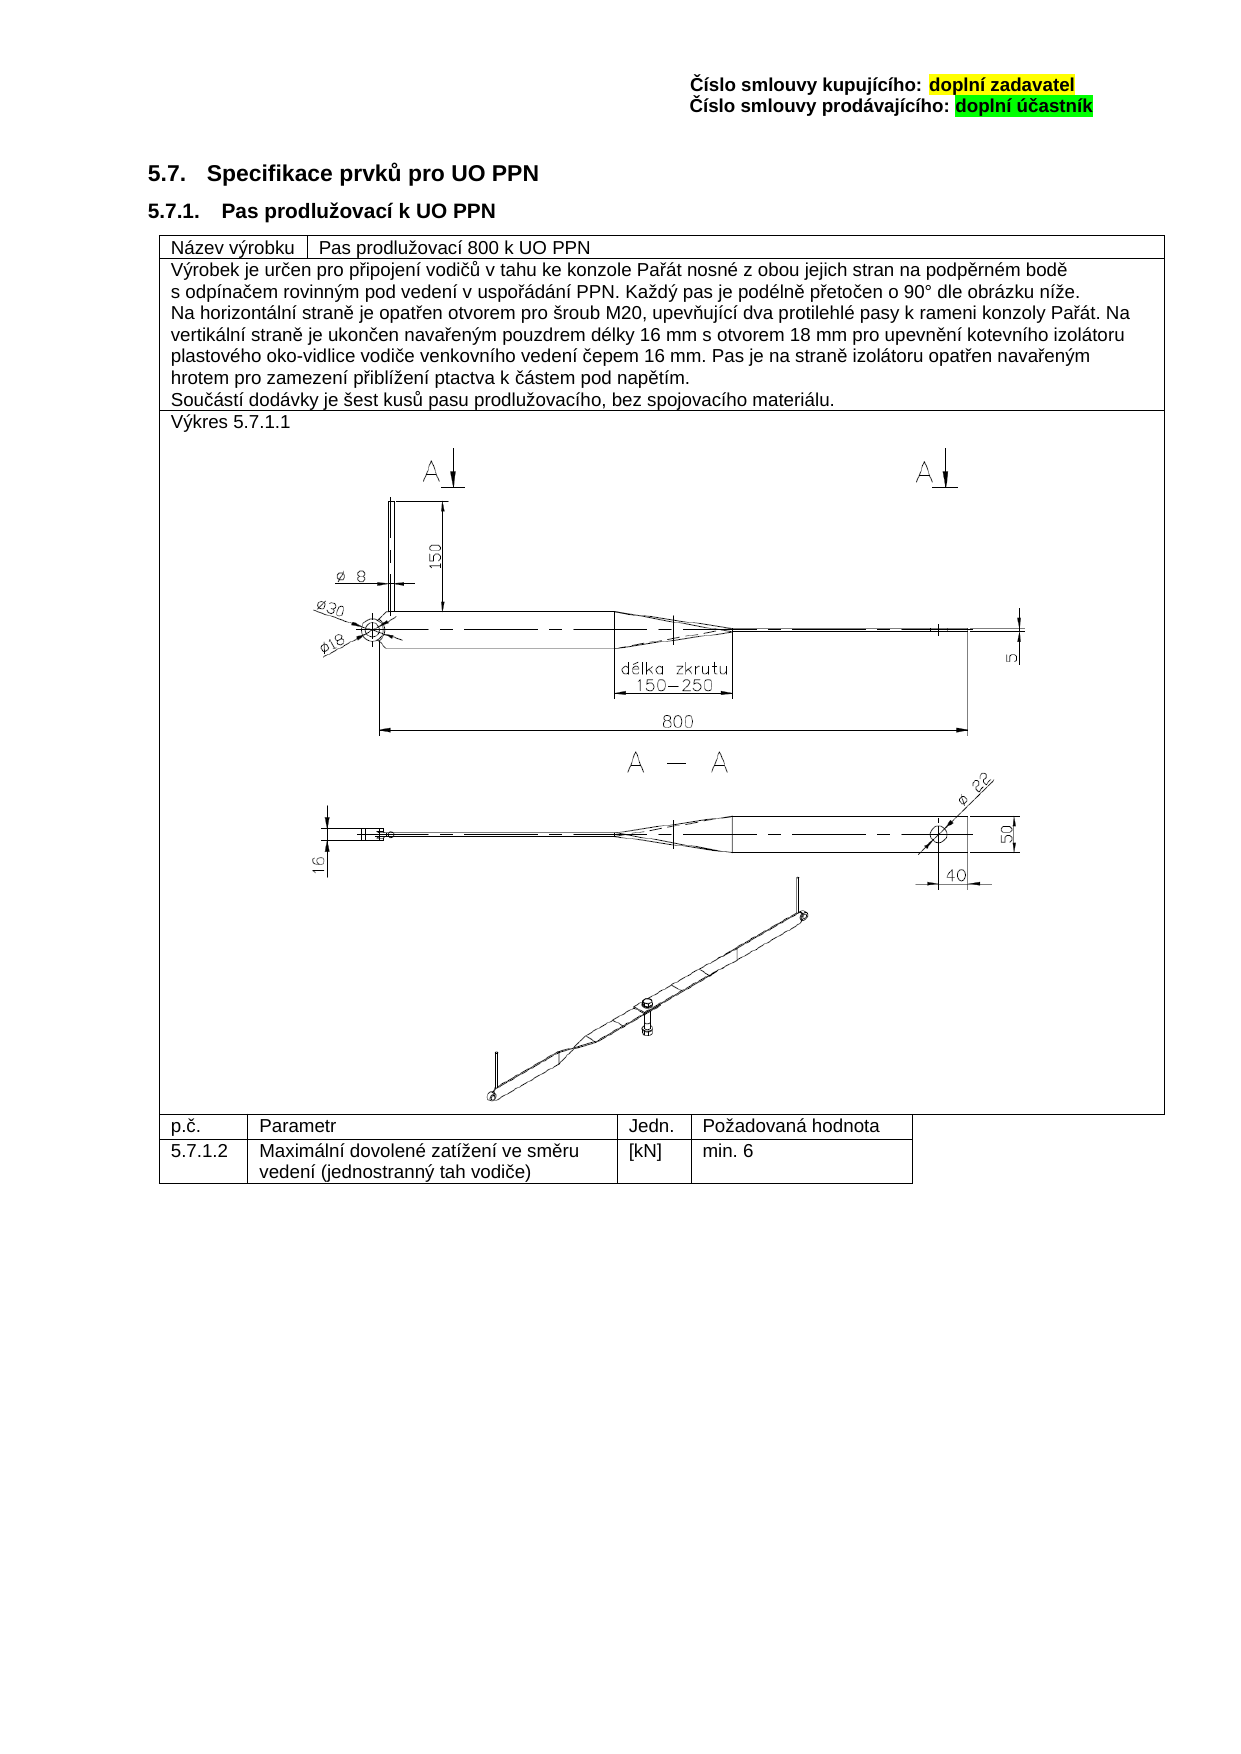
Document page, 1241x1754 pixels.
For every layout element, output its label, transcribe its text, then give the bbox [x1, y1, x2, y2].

table_cell Maximální dovolené zatížení ve směru vedení (jednostranný tah vodiče) [248, 1140, 617, 1183]
table_cell Výkres 5.7.1.1 [160, 411, 1164, 1113]
table_header Název výrobku [160, 236, 307, 258]
table_header Pas prodlužovací 800 k UO PPN [308, 236, 1164, 258]
table_cell Parametr [248, 1115, 617, 1138]
table_cell Jedn. [618, 1115, 691, 1138]
table_cell Výrobek je určen pro připojení vodičů v tahu ke konzole Pařát nosné z obou jejich stran na podpěrném bodě s odpínačem rovinným pod vedení v uspořádání PPN. Každý pas je podélně přetočen o 90° dle obrázku níže. Na horizontální straně je opatřen otvorem pro šroub M20, upevňující dva protilehlé pasy k rameni konzoly Pařát. Na vertikální straně je ukončen navařeným pouzdrem délky 16 mm s otvorem 18 mm pro upevnění kotevního izolátoru plastového oko-vidlice vodiče venkovního vedení čepem 16 mm. Pas je na straně izolátoru opatřen navařeným hrotem pro zamezení přiblížení ptactva k částem pod napětím. Součástí dodávky je šest kusů pasu prodlužovacího, bez spojovacího materiálu. [160, 259, 1164, 410]
table_cell p.č. [160, 1115, 247, 1138]
picture [284, 432, 1040, 1114]
list Specifikace prvků pro UO PPN [148, 160, 1093, 186]
table_cell [kN] [618, 1140, 691, 1183]
list Pas prodlužovací k UO PPN [148, 199, 1093, 223]
table_cell min. 6 [692, 1140, 912, 1183]
table_cell 5.7.1.2 [160, 1140, 247, 1183]
table_cell Požadovaná hodnota [692, 1115, 912, 1138]
